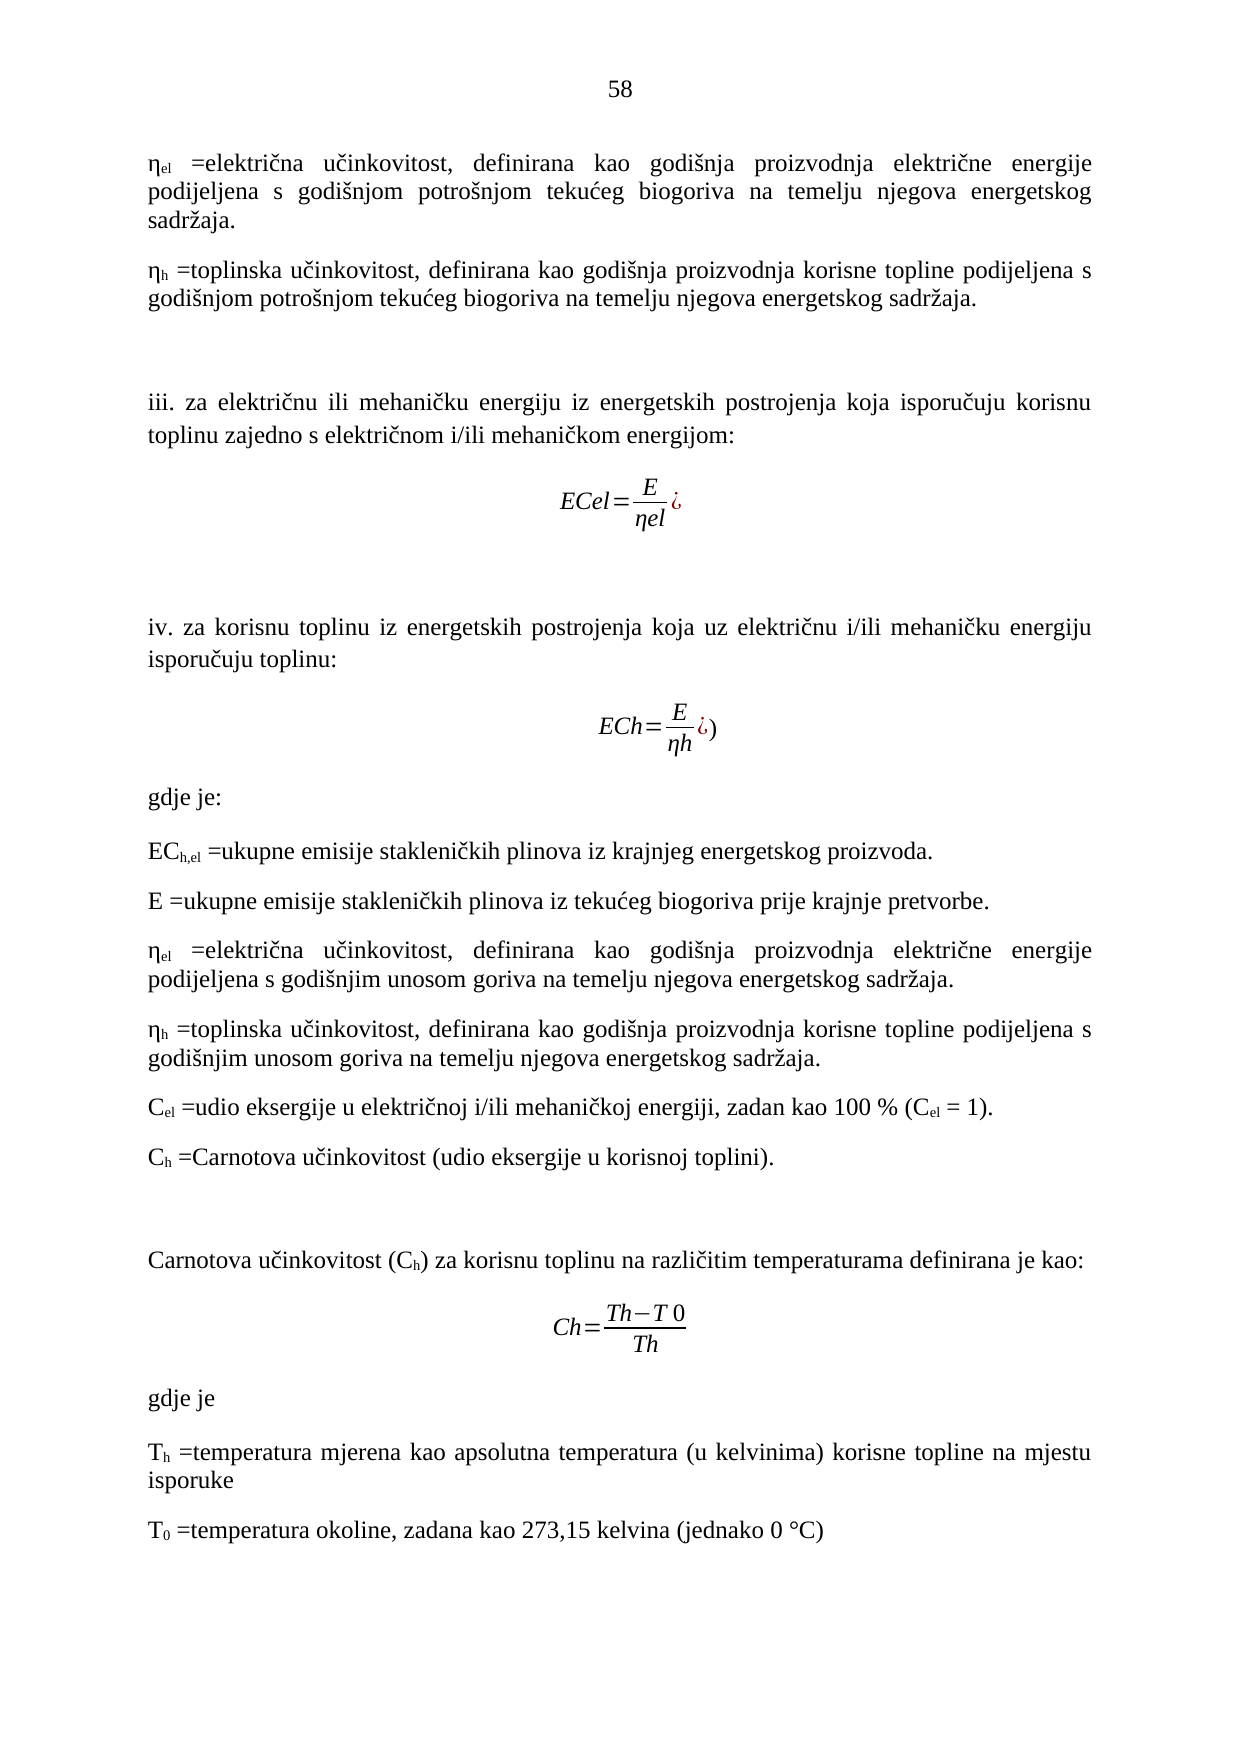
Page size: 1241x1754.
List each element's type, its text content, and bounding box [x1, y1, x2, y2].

text gdje je [148, 1383, 1093, 1412]
text ηh =toplinska učinkovitost, definirana kao godišnja proizvodnja korisne topline podijeljena s godišnjom potrošnjom tekućeg biogoriva na temelju njegova energetskog sadržaja. [148, 255, 1093, 312]
text iii. za električnu ili mehaničku energiju iz energetskih postrojenja koja isporučuju korisnu toplinu zajedno s električnom i/ili mehaničkom energijom: [148, 387, 1093, 449]
text Ch =Carnotova učinkovitost (udio eksergije u korisnoj toplini). [148, 1142, 1093, 1171]
text ηel =električna učinkovitost, definirana kao godišnja proizvodnja električne energije podijeljena s godišnjim unosom goriva na temelju njegova energetskog sadržaja. [148, 936, 1093, 993]
text iv. za korisnu toplinu iz energetskih postrojenja koja uz električnu i/ili mehaničku energiju isporučuju toplinu: [148, 612, 1093, 673]
text Carnotova učinkovitost (Ch) za korisnu toplinu na različitim temperaturama definirana je kao: [148, 1245, 1093, 1274]
text ECh,el =ukupne emisije stakleničkih plinova iz krajnjeg energetskog proizvoda. [148, 836, 1093, 865]
text Th =temperatura mjerena kao apsolutna temperatura (u kelvinima) korisne topline na mjestu isporuke [148, 1437, 1093, 1494]
text ) [148, 698, 1093, 757]
text ηh =toplinska učinkovitost, definirana kao godišnja proizvodnja korisne topline podijeljena s godišnjim unosom goriva na temelju njegova energetskog sadržaja. [148, 1014, 1093, 1071]
text E =ukupne emisije stakleničkih plinova iz tekućeg biogoriva prije krajnje pretvorbe. [148, 886, 1093, 915]
text ηel =električna učinkovitost, definirana kao godišnja proizvodnja električne energije podijeljena s godišnjom potrošnjom tekućeg biogoriva na temelju njegova energetskog sadržaja. [148, 148, 1093, 234]
text T0 =temperatura okoline, zadana kao 273,15 kelvina (jednako 0 °C) [148, 1515, 1093, 1544]
text gdje je: [148, 782, 1093, 811]
text Cel =udio eksergije u električnoj i/ili mehaničkoj energiji, zadan kao 100 % (Cel = 1). [148, 1092, 1093, 1121]
